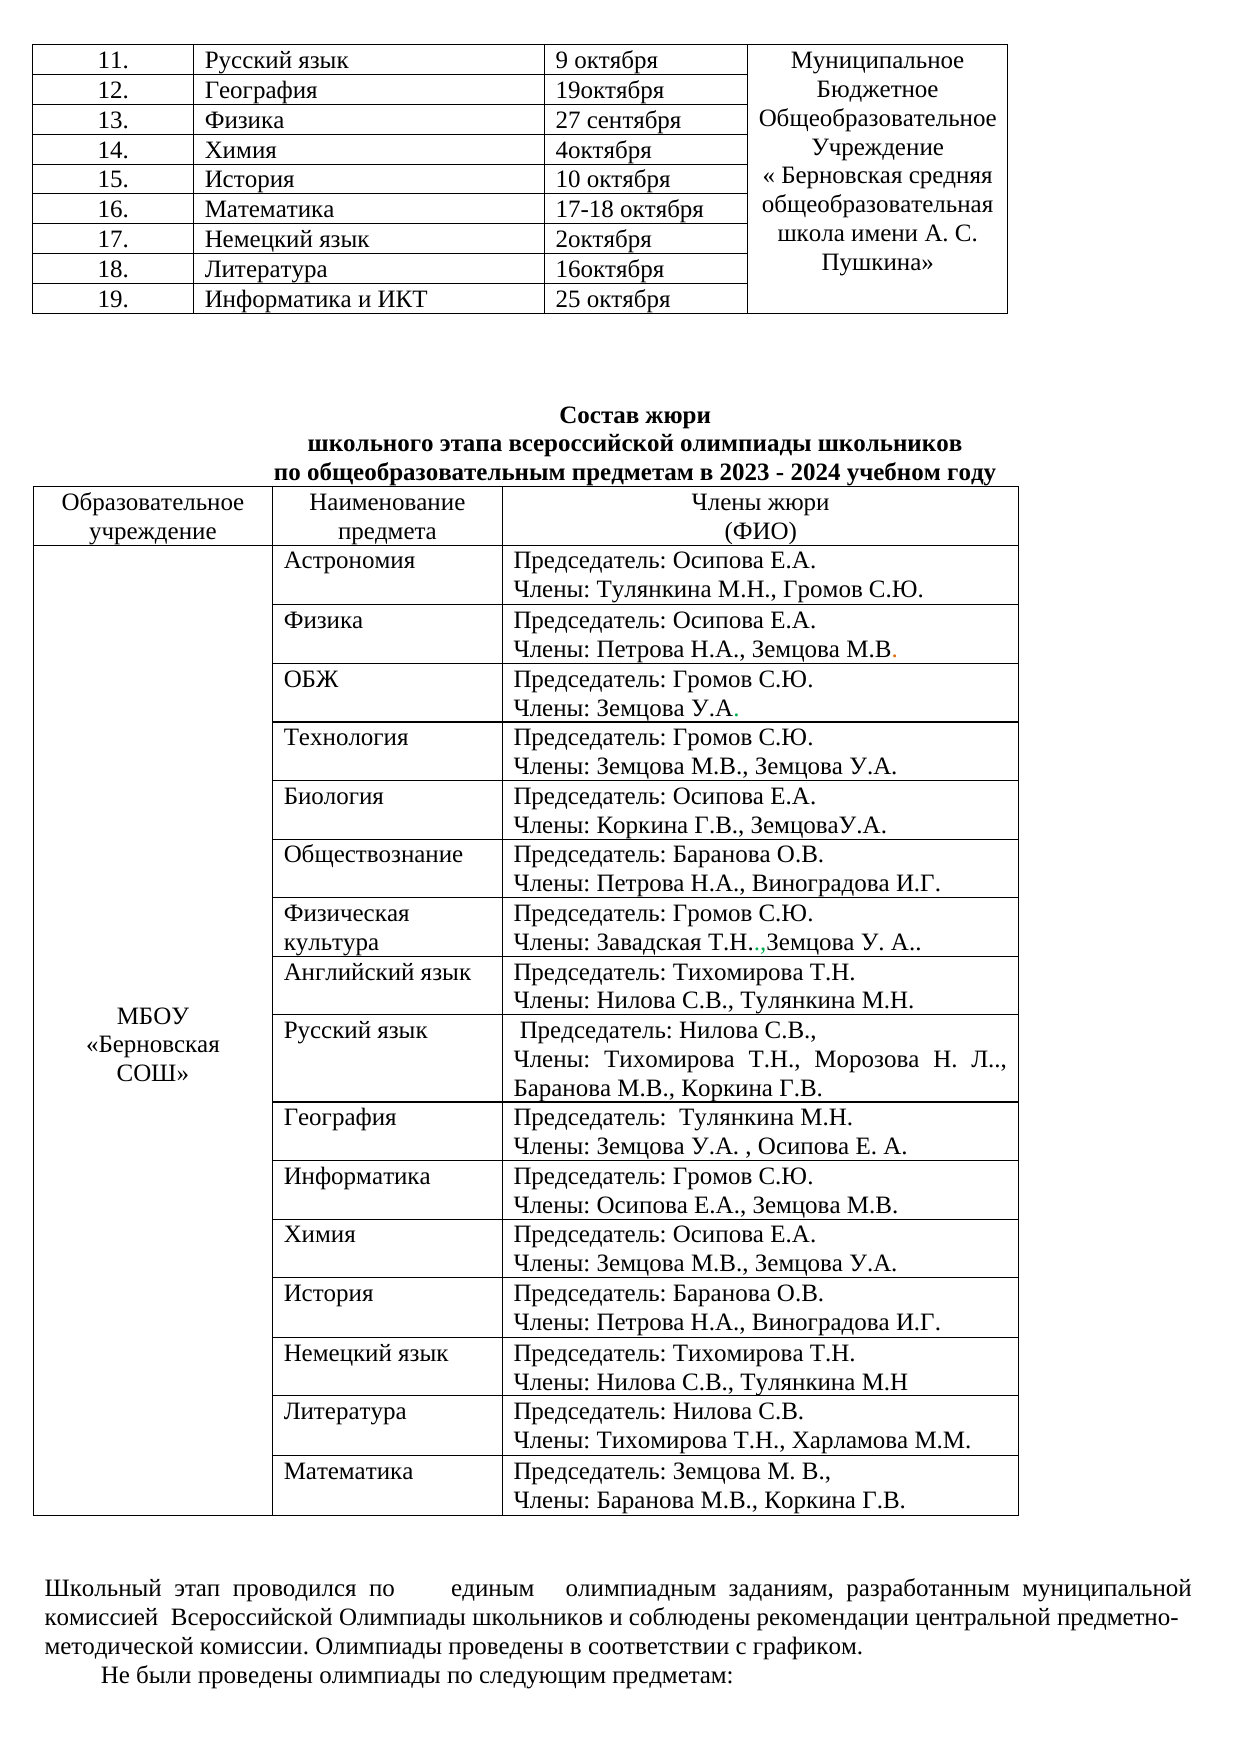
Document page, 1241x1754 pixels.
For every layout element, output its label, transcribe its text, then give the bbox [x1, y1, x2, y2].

table_cell Английский язык [273, 957, 502, 1014]
text Не были проведены олимпиады по следующим предметам: [44, 1660, 1225, 1688]
table_cell 11. [33, 45, 193, 74]
table_cell 17. [33, 224, 193, 253]
table_cell Председатель: Нилова С.В. Члены: Тихомирова Т.Н., Харламова М.М. [503, 1396, 1018, 1455]
table_cell 15. [33, 165, 193, 193]
table_cell 19. [33, 284, 193, 312]
table_cell Физическая культура [273, 898, 502, 956]
table_cell Русский язык [194, 45, 544, 74]
table_cell 19октября [545, 75, 747, 104]
table_cell Председатель: Громов С.Ю. Члены: Завадская Т.Н..,Земцова У. А.. [503, 898, 1018, 956]
table_header Образовательное учреждение [34, 487, 272, 544]
table_cell География [273, 1103, 502, 1160]
table_cell 10 октября [545, 165, 747, 193]
table_cell Литература [273, 1396, 502, 1455]
table_cell Химия [194, 135, 544, 163]
table_cell 16. [33, 194, 193, 223]
table_cell География [194, 75, 544, 104]
table_cell Председатель: Осипова Е.А. Члены: Петрова Н.А., Земцова М.В. [503, 605, 1018, 663]
table_header Члены жюри (ФИО) [503, 487, 1018, 544]
table_cell Председатель: Осипова Е.А. Члены: Тулянкина М.Н., Громов С.Ю. [503, 546, 1018, 604]
text Школьный этап проводился по единым олимпиадным заданиям, разработанным муниципальной комиссией Всероссийской Олимпиады школьников и соблюдены рекомендации центральной предметно- методической комиссии. Олимпиады проведены в соответствии с графиком. [44, 1573, 1225, 1660]
table_cell История [194, 165, 544, 193]
table_cell Физика [273, 605, 502, 663]
table_cell Информатика [273, 1161, 502, 1218]
table_cell МБОУ «Берновская СОШ» [34, 546, 272, 1515]
table_cell 16октября [545, 254, 747, 283]
table_cell Литература [194, 254, 544, 283]
table_cell Астрономия [273, 546, 502, 604]
table_cell Химия [273, 1220, 502, 1277]
table_cell Председатель: Громов С.Ю. Члены: Земцова М.В., Земцова У.А. [503, 723, 1018, 780]
table_cell 17-18 октября [545, 194, 747, 223]
table_cell 9 октября [545, 45, 747, 74]
text Состав жюри [44, 400, 1225, 428]
table_cell Председатель: Осипова Е.А. Члены: Земцова М.В., Земцова У.А. [503, 1220, 1018, 1277]
table_cell Председатель: Громов С.Ю. Члены: Земцова У.А. [503, 664, 1018, 721]
table_cell Председатель: Баранова О.В. Члены: Петрова Н.А., Виноградова И.Г. [503, 840, 1018, 897]
table_cell Председатель: Баранова О.В. Члены: Петрова Н.А., Виноградова И.Г. [503, 1278, 1018, 1337]
table_cell ОБЖ [273, 664, 502, 721]
table_cell Немецкий язык [194, 224, 544, 253]
table_cell Русский язык [273, 1015, 502, 1101]
table_cell 4октября [545, 135, 747, 163]
table_cell 18. [33, 254, 193, 283]
table_cell История [273, 1278, 502, 1337]
table_cell 14. [33, 135, 193, 163]
table_cell Математика [273, 1456, 502, 1515]
table_header Наименование предмета [273, 487, 502, 544]
table_cell Технология [273, 723, 502, 780]
table_cell Математика [194, 194, 544, 223]
table_cell 13. [33, 105, 193, 134]
table_cell 27 сентября [545, 105, 747, 134]
table_cell 2октября [545, 224, 747, 253]
table_cell Информатика и ИКТ [194, 284, 544, 312]
table_cell Биология [273, 781, 502, 838]
table_cell Председатель: Тихомирова Т.Н. Члены: Нилова С.В., Тулянкина М.Н. [503, 957, 1018, 1014]
table_cell Председатель: Тихомирова Т.Н. Члены: Нилова С.В., Тулянкина М.Н [503, 1338, 1018, 1395]
table_cell Физика [194, 105, 544, 134]
table_cell Председатель: Тулянкина М.Н. Члены: Земцова У.А. , Осипова Е. А. [503, 1103, 1018, 1160]
table_cell Обществознание [273, 840, 502, 897]
table_cell 25 октября [545, 284, 747, 312]
table_cell Председатель: Земцова М. В., Члены: Баранова М.В., Коркина Г.В. [503, 1456, 1018, 1515]
table_cell Председатель: Осипова Е.А. Члены: Коркина Г.В., ЗемцоваУ.А. [503, 781, 1018, 838]
table_cell Председатель: Нилова С.В., Члены: Тихомирова Т.Н., Морозова Н. Л.., Баранова М.В., Коркина Г.В. [503, 1015, 1018, 1101]
table_cell Немецкий язык [273, 1338, 502, 1395]
text школьного этапа всероссийской олимпиады школьников по общеобразовательным предметам в 2023 - 2024 учебном году [44, 428, 1225, 486]
table_cell 12. [33, 75, 193, 104]
table_cell Председатель: Громов С.Ю. Члены: Осипова Е.А., Земцова М.В. [503, 1161, 1018, 1218]
